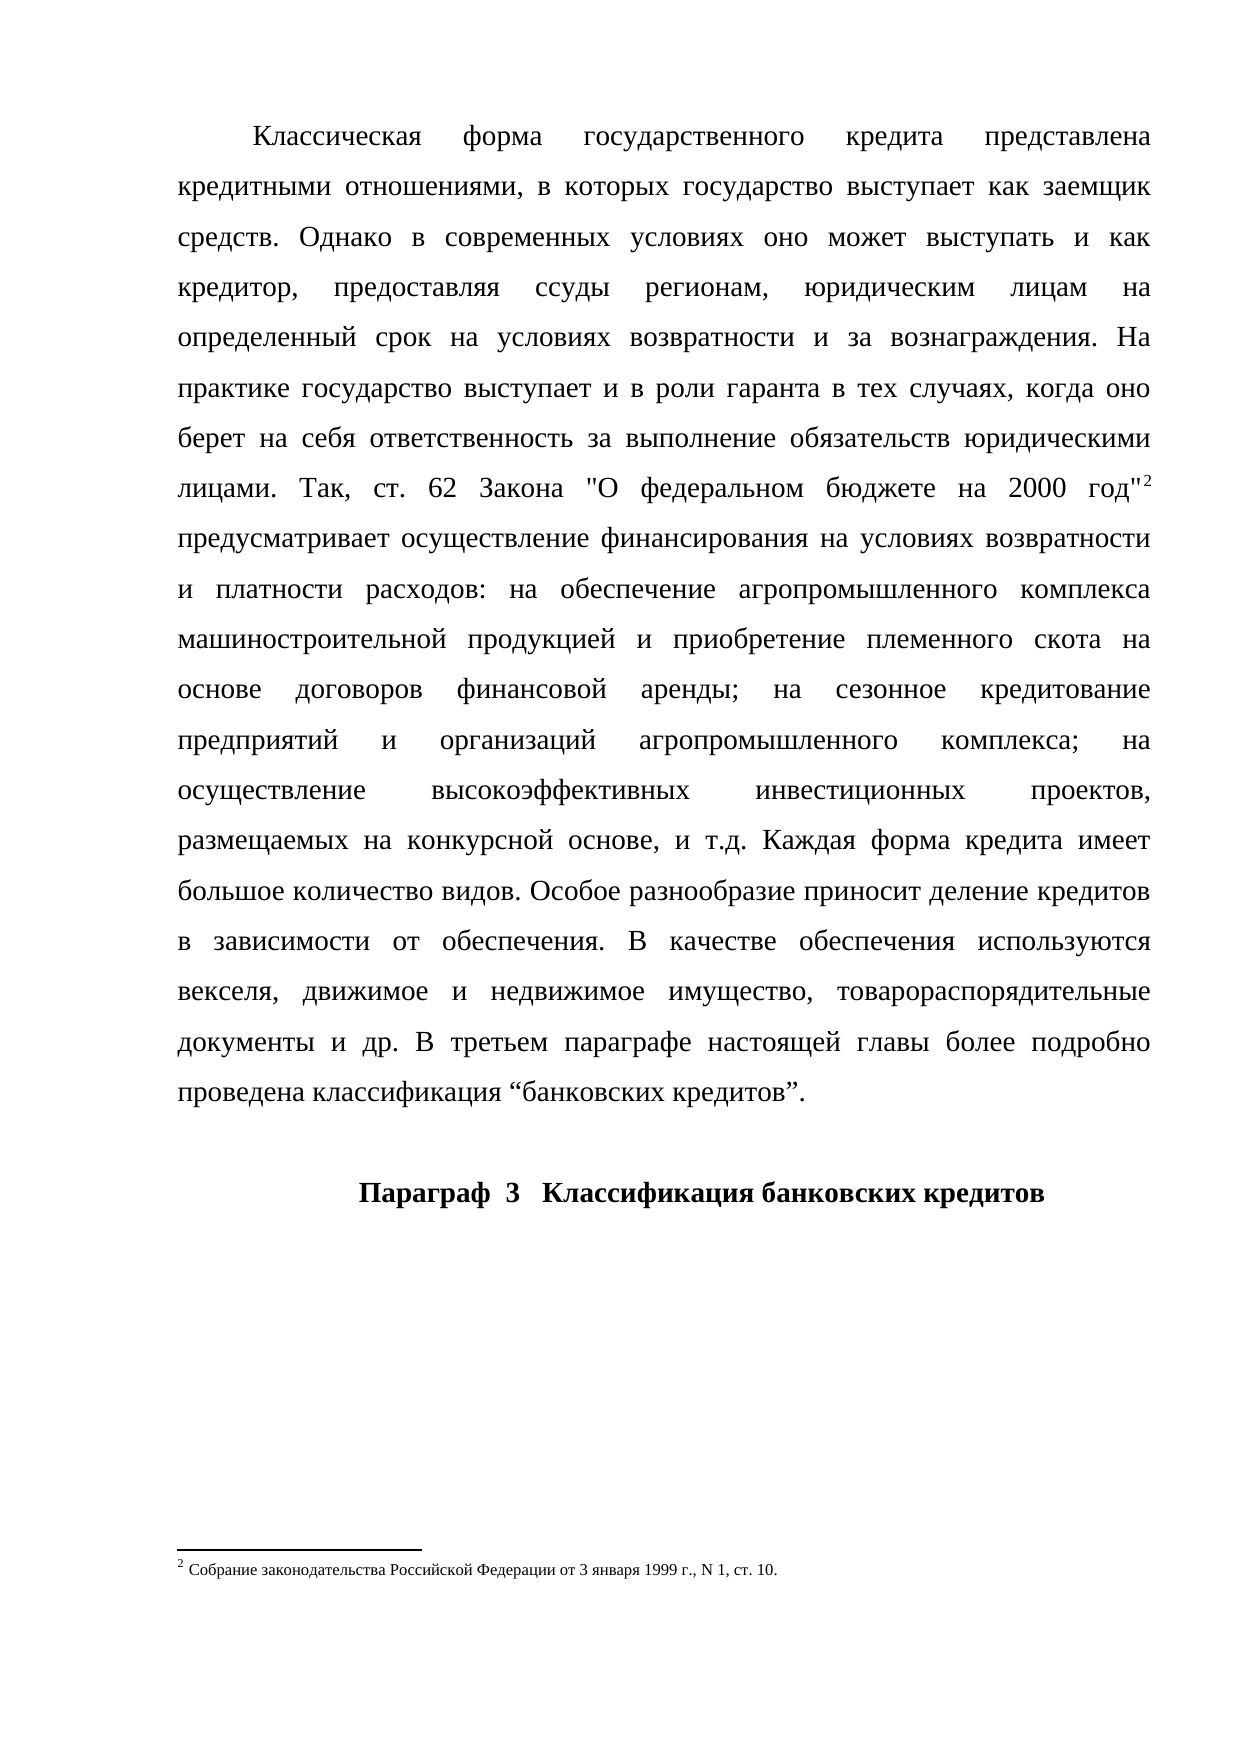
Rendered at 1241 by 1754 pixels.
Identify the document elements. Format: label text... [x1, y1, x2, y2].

subtitle Классификация банковских кредитов [177, 1175, 1152, 1208]
text Классическая форма государственного кредита представлена кредитными отношениями, в которых государство выступает как заемщик средств. Однако в современных условиях оно может выступать и как кредитор, предоставляя ссуды регионам, юридическим лицам на определенный срок на условиях возвратности и за вознаграждения. На практике государство выступает и в роли гаранта в тех случаях, когда оно берет на себя ответственность за выполнение обязательств юридическими лицами. Так, ст. 62 Закона "О федеральном бюджете на 2000 год" предусматривает осуществление финансирования на условиях возвратности и платности расходов: на обеспечение агропромышленного комплекса машиностроительной продукцией и приобретение племенного скота на основе договоров финансовой аренды; на сезонное кредитование предприятий и организаций агропромышленного комплекса; на осуществление высокоэффективных инвестиционных проектов, размещаемых на конкурсной основе, и т.д. Каждая форма кредита имеет большое количество видов. Особое разнообразие приносит деление кредитов в зависимости от обеспечения. В качестве обеспечения используются векселя, движимое и недвижимое имущество, товарораспорядительные документы и др. В третьем параграфе настоящей главы более подробно проведена классификация “банковских кредитов”. [177, 118, 1152, 1108]
